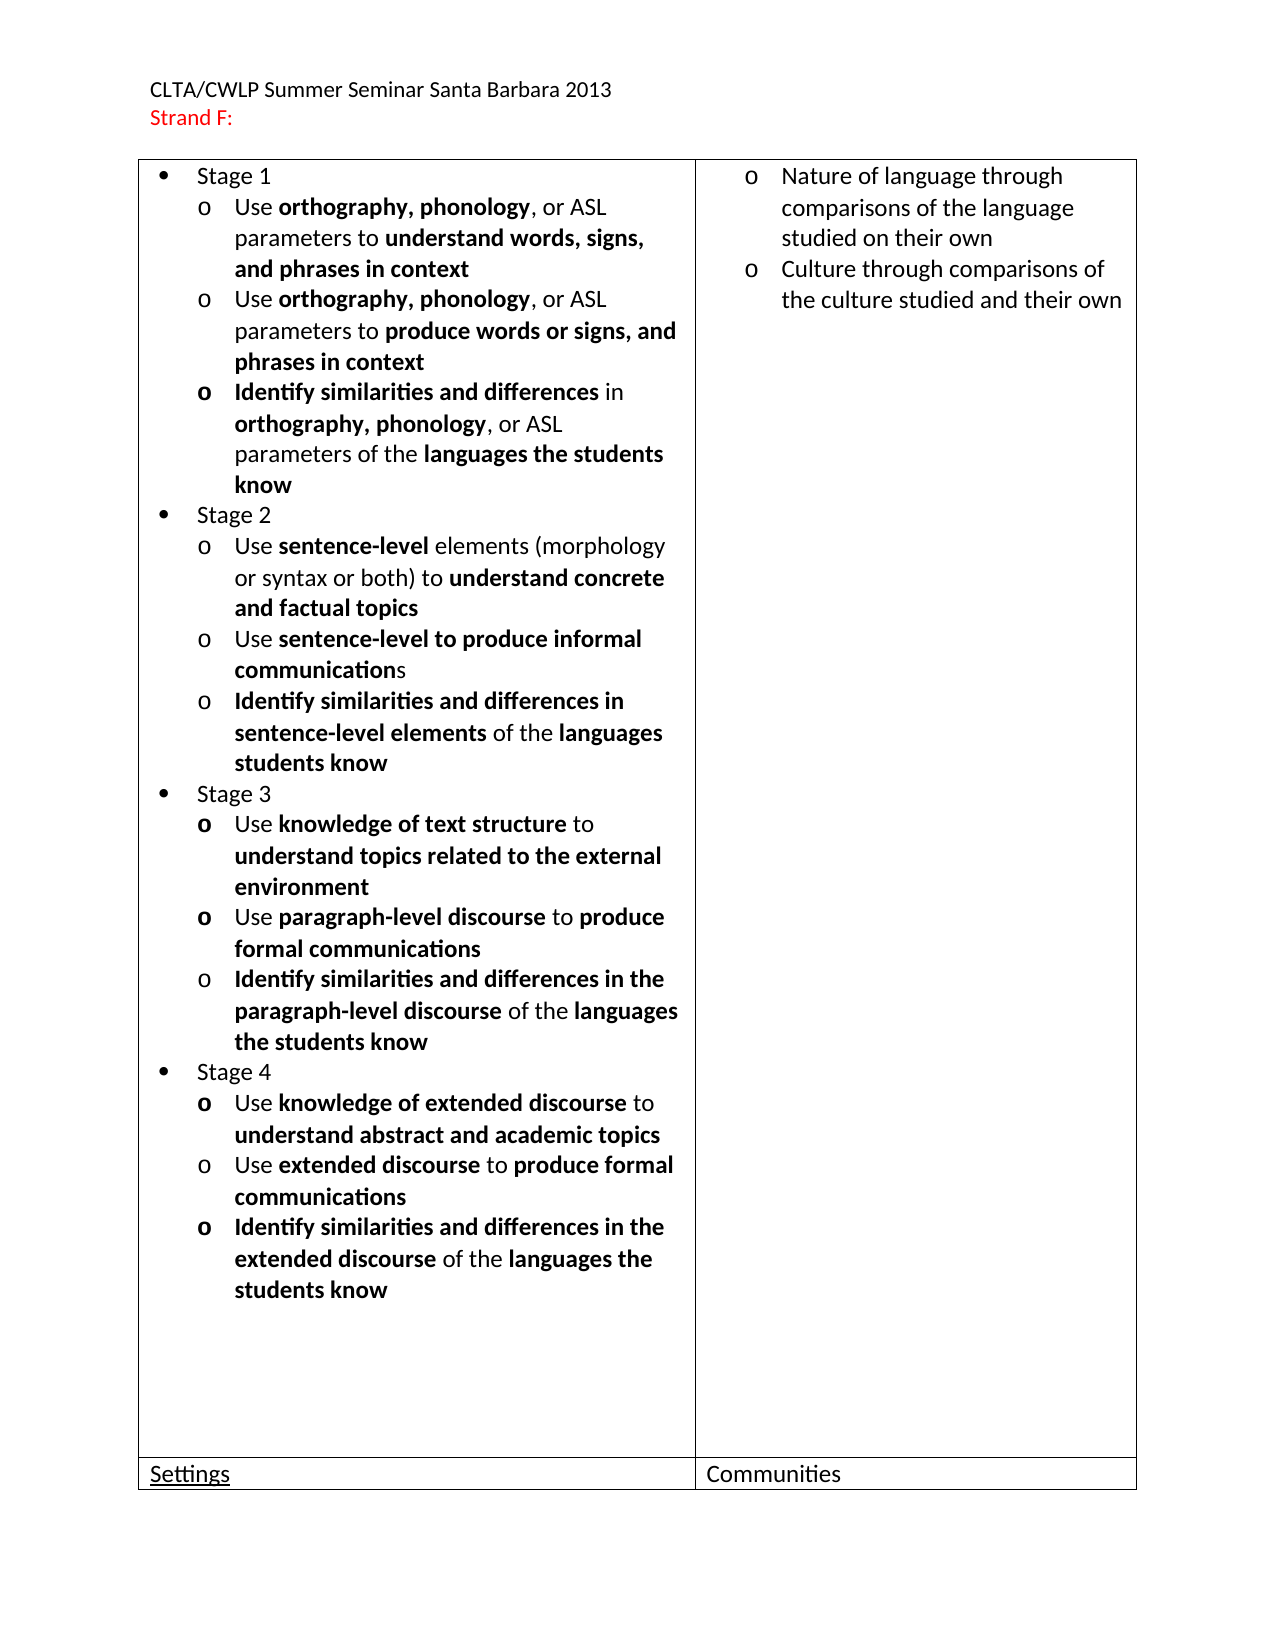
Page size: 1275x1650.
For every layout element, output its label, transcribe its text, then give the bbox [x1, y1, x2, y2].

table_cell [696, 160, 1136, 1457]
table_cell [139, 1458, 695, 1488]
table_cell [696, 1458, 1136, 1488]
